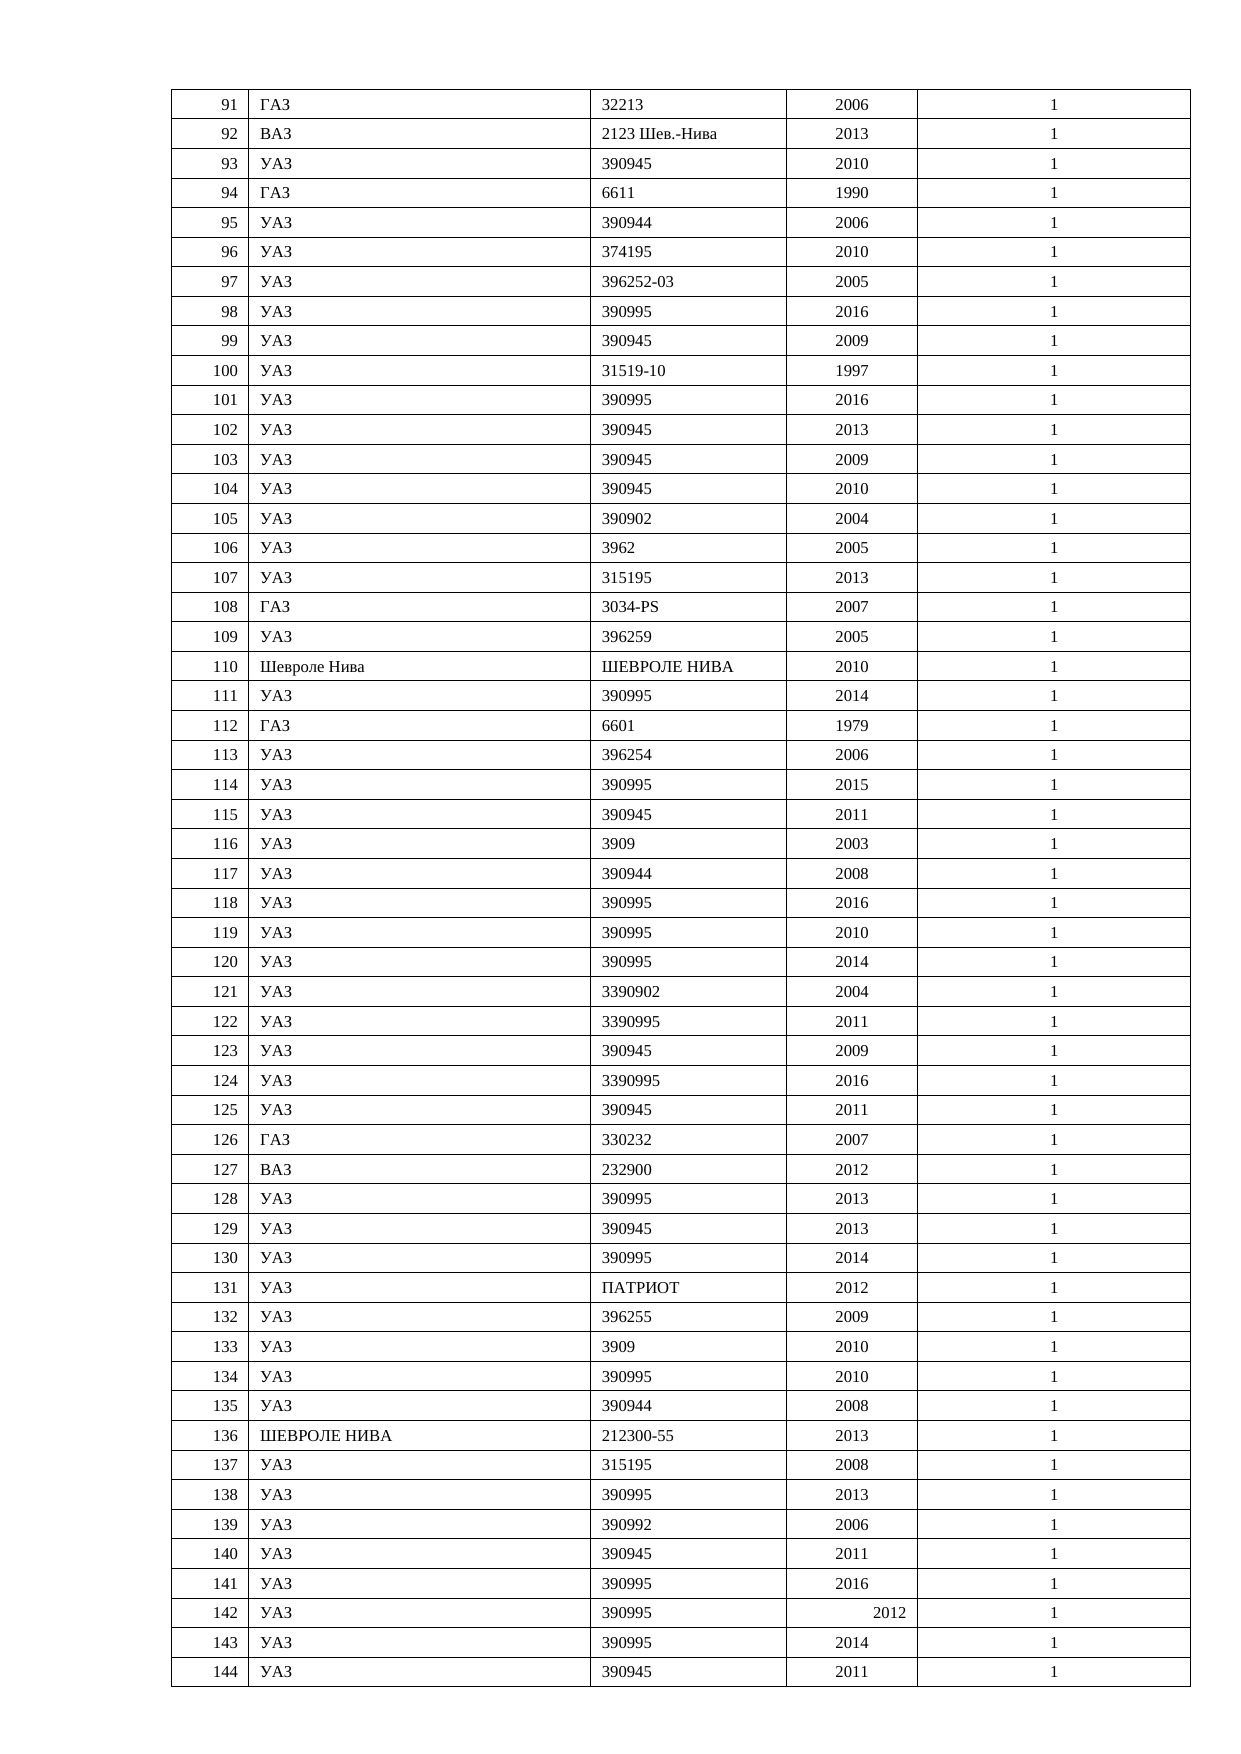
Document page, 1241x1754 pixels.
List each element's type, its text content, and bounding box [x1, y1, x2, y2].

table_cell 103 [172, 445, 248, 473]
table_cell Шевроле Нива [249, 652, 590, 680]
table_cell 2007 [787, 1125, 917, 1154]
table_cell 1 [918, 238, 1190, 266]
table_cell 2013 [787, 415, 917, 444]
table_cell 2013 [787, 119, 917, 148]
table_cell 1 [918, 119, 1190, 148]
table_cell 93 [172, 149, 248, 177]
table_cell 116 [172, 829, 248, 858]
table_cell 125 [172, 1096, 248, 1124]
table_cell 132 [172, 1303, 248, 1331]
table_cell 2011 [787, 1658, 917, 1686]
table_cell 3909 [591, 1332, 786, 1361]
table_cell 390945 [591, 445, 786, 473]
table_cell 1 [918, 534, 1190, 562]
table_cell 2010 [787, 474, 917, 503]
table_cell 123 [172, 1036, 248, 1065]
table_cell 3962 [591, 534, 786, 562]
table_cell 1 [918, 1244, 1190, 1272]
table_cell 102 [172, 415, 248, 444]
table_cell 6611 [591, 179, 786, 207]
table_cell 143 [172, 1628, 248, 1657]
table_cell 390992 [591, 1510, 786, 1538]
table_cell 390995 [591, 1569, 786, 1597]
table_cell 2006 [787, 1510, 917, 1538]
table_cell 1 [918, 1658, 1190, 1686]
table_cell 120 [172, 948, 248, 976]
table_cell 140 [172, 1539, 248, 1568]
table_cell 2008 [787, 1451, 917, 1479]
table_cell 390945 [591, 1096, 786, 1124]
table_cell 2009 [787, 1303, 917, 1331]
table_cell 1 [918, 711, 1190, 739]
table_cell 3034-PS [591, 593, 786, 621]
table_cell УАЗ [249, 1096, 590, 1124]
table_cell УАЗ [249, 1303, 590, 1331]
table_cell УАЗ [249, 622, 590, 651]
table_cell 2004 [787, 977, 917, 1006]
table_cell 106 [172, 534, 248, 562]
table_cell 1 [918, 1451, 1190, 1479]
table_cell 1 [918, 1214, 1190, 1242]
table_cell 2014 [787, 681, 917, 710]
table_cell 1 [918, 1510, 1190, 1538]
table_cell 2009 [787, 445, 917, 473]
table_cell 2016 [787, 889, 917, 917]
table_cell 1 [918, 829, 1190, 858]
table_cell 110 [172, 652, 248, 680]
table_cell 1 [918, 1332, 1190, 1361]
table_cell 330232 [591, 1125, 786, 1154]
table_cell 97 [172, 267, 248, 296]
table_cell 104 [172, 474, 248, 503]
table_cell 390945 [591, 800, 786, 828]
table_cell ГАЗ [249, 1125, 590, 1154]
table_cell 100 [172, 356, 248, 384]
table_cell УАЗ [249, 386, 590, 414]
table_cell 2016 [787, 297, 917, 325]
table_cell 1 [918, 918, 1190, 947]
table_cell 1 [918, 1096, 1190, 1124]
table_cell 112 [172, 711, 248, 739]
table_cell ГАЗ [249, 179, 590, 207]
table_cell 396254 [591, 741, 786, 769]
table_cell 2123 Шев.-Нива [591, 119, 786, 148]
table_cell 374195 [591, 238, 786, 266]
table_cell 2010 [787, 149, 917, 177]
table_cell 2008 [787, 1391, 917, 1420]
table_cell 32213 [591, 90, 786, 118]
table_cell 95 [172, 208, 248, 237]
table_cell УАЗ [249, 770, 590, 799]
table_cell 137 [172, 1451, 248, 1479]
table_cell 390995 [591, 1362, 786, 1390]
table_cell 136 [172, 1421, 248, 1449]
table_cell 129 [172, 1214, 248, 1242]
table_cell 96 [172, 238, 248, 266]
table_cell 390902 [591, 504, 786, 532]
table_cell 2016 [787, 1569, 917, 1597]
table_cell 390995 [591, 297, 786, 325]
table_cell 390945 [591, 326, 786, 355]
table_cell УАЗ [249, 1539, 590, 1568]
table_cell УАЗ [249, 297, 590, 325]
table_cell УАЗ [249, 415, 590, 444]
table_cell УАЗ [249, 504, 590, 532]
table_cell 2013 [787, 1184, 917, 1213]
table_cell 2005 [787, 534, 917, 562]
table_cell 1 [918, 208, 1190, 237]
table_cell 390945 [591, 149, 786, 177]
table_cell 390944 [591, 1391, 786, 1420]
table_cell 31519-10 [591, 356, 786, 384]
table_cell 390995 [591, 918, 786, 947]
table_cell УАЗ [249, 681, 590, 710]
table_cell 114 [172, 770, 248, 799]
table_cell 92 [172, 119, 248, 148]
table_cell УАЗ [249, 800, 590, 828]
table_cell УАЗ [249, 1451, 590, 1479]
table_cell ГАЗ [249, 711, 590, 739]
table_cell 1 [918, 267, 1190, 296]
table_cell 1 [918, 1155, 1190, 1183]
table_cell 1 [918, 1125, 1190, 1154]
table_cell 126 [172, 1125, 248, 1154]
table_cell 3390995 [591, 1007, 786, 1035]
table_cell 2009 [787, 1036, 917, 1065]
table_cell 1 [918, 1184, 1190, 1213]
table_cell 2010 [787, 652, 917, 680]
table_cell УАЗ [249, 1214, 590, 1242]
table_cell 1990 [787, 179, 917, 207]
table_cell УАЗ [249, 1036, 590, 1065]
table_cell 1 [918, 889, 1190, 917]
table_cell 1997 [787, 356, 917, 384]
table_cell УАЗ [249, 563, 590, 592]
table_cell 1 [918, 1391, 1190, 1420]
table_cell ВАЗ [249, 1155, 590, 1183]
table_cell УАЗ [249, 948, 590, 976]
table_cell УАЗ [249, 267, 590, 296]
table_cell УАЗ [249, 1391, 590, 1420]
table_cell 1 [918, 1480, 1190, 1509]
table_cell 2005 [787, 622, 917, 651]
table_cell 2012 [787, 1599, 917, 1627]
table_cell 107 [172, 563, 248, 592]
table_cell 2004 [787, 504, 917, 532]
table_cell 2010 [787, 918, 917, 947]
table_cell 2013 [787, 563, 917, 592]
table_cell 3909 [591, 829, 786, 858]
table_cell 1 [918, 1362, 1190, 1390]
table_cell 2012 [787, 1273, 917, 1302]
table_cell УАЗ [249, 1599, 590, 1627]
table_cell 1 [918, 948, 1190, 976]
table_cell 2008 [787, 859, 917, 887]
table_cell 119 [172, 918, 248, 947]
table_cell УАЗ [249, 1007, 590, 1035]
table_cell УАЗ [249, 238, 590, 266]
table_cell УАЗ [249, 1658, 590, 1686]
table_cell 2010 [787, 238, 917, 266]
table_cell 390945 [591, 474, 786, 503]
table_cell 396255 [591, 1303, 786, 1331]
table_cell 91 [172, 90, 248, 118]
table_cell УАЗ [249, 829, 590, 858]
table_cell 99 [172, 326, 248, 355]
table_cell 142 [172, 1599, 248, 1627]
table_cell УАЗ [249, 1628, 590, 1657]
table_cell 315195 [591, 563, 786, 592]
table_cell 2003 [787, 829, 917, 858]
table_cell ШЕВРОЛЕ НИВА [249, 1421, 590, 1449]
table_cell 2010 [787, 1332, 917, 1361]
table_cell 2005 [787, 267, 917, 296]
table_cell 2011 [787, 1007, 917, 1035]
table_cell 2013 [787, 1421, 917, 1449]
table_cell 1 [918, 149, 1190, 177]
table_cell 1 [918, 1628, 1190, 1657]
table_cell 390944 [591, 859, 786, 887]
table_cell 1 [918, 977, 1190, 1006]
table_cell 390995 [591, 1184, 786, 1213]
table_cell 108 [172, 593, 248, 621]
table_cell 1 [918, 179, 1190, 207]
table_cell УАЗ [249, 326, 590, 355]
table_cell УАЗ [249, 1244, 590, 1272]
table_cell 2014 [787, 948, 917, 976]
table_cell 1 [918, 622, 1190, 651]
table_cell УАЗ [249, 1273, 590, 1302]
table_cell 109 [172, 622, 248, 651]
table_cell 390995 [591, 948, 786, 976]
table_cell 135 [172, 1391, 248, 1420]
table_cell 1 [918, 1007, 1190, 1035]
table_cell 118 [172, 889, 248, 917]
table_cell УАЗ [249, 918, 590, 947]
table_cell 130 [172, 1244, 248, 1272]
table_cell УАЗ [249, 1569, 590, 1597]
table_cell 1 [918, 356, 1190, 384]
table_cell 2016 [787, 386, 917, 414]
table_cell 1 [918, 504, 1190, 532]
table_cell 1 [918, 445, 1190, 473]
table_cell 1 [918, 741, 1190, 769]
table_cell ГАЗ [249, 90, 590, 118]
table_cell 1 [918, 800, 1190, 828]
table_cell ШЕВРОЛЕ НИВА [591, 652, 786, 680]
table_cell 1 [918, 1569, 1190, 1597]
table_cell 232900 [591, 1155, 786, 1183]
table_cell УАЗ [249, 1362, 590, 1390]
table_cell 390945 [591, 1036, 786, 1065]
table_cell 390995 [591, 1480, 786, 1509]
table_cell 390995 [591, 1599, 786, 1627]
table_cell 3390995 [591, 1066, 786, 1094]
table_cell 1 [918, 681, 1190, 710]
table_cell 2011 [787, 1096, 917, 1124]
table_cell УАЗ [249, 1332, 590, 1361]
table_cell 1 [918, 1539, 1190, 1568]
table_cell 1 [918, 474, 1190, 503]
table_cell 113 [172, 741, 248, 769]
table_cell 315195 [591, 1451, 786, 1479]
table_cell 396252-03 [591, 267, 786, 296]
table_cell 2013 [787, 1214, 917, 1242]
table_cell 390995 [591, 770, 786, 799]
table_cell 1 [918, 593, 1190, 621]
table_cell УАЗ [249, 1510, 590, 1538]
table_cell УАЗ [249, 889, 590, 917]
table_cell 1 [918, 1273, 1190, 1302]
table_cell 2016 [787, 1066, 917, 1094]
table_cell 1 [918, 415, 1190, 444]
table_cell УАЗ [249, 1480, 590, 1509]
table_cell 122 [172, 1007, 248, 1035]
table_cell 1 [918, 652, 1190, 680]
table_cell 2015 [787, 770, 917, 799]
table_cell 2009 [787, 326, 917, 355]
table_cell 127 [172, 1155, 248, 1183]
table_cell 390995 [591, 681, 786, 710]
table_cell 139 [172, 1510, 248, 1538]
table_cell УАЗ [249, 208, 590, 237]
table_cell 2011 [787, 1539, 917, 1568]
table_cell УАЗ [249, 149, 590, 177]
table_cell УАЗ [249, 977, 590, 1006]
table_cell 2006 [787, 90, 917, 118]
table_cell 2011 [787, 800, 917, 828]
table_cell 390945 [591, 1214, 786, 1242]
table_cell УАЗ [249, 1066, 590, 1094]
table_cell ПАТРИОТ [591, 1273, 786, 1302]
table_cell 1 [918, 326, 1190, 355]
table_cell 1 [918, 770, 1190, 799]
table_cell 2006 [787, 741, 917, 769]
table_cell 6601 [591, 711, 786, 739]
table_cell 124 [172, 1066, 248, 1094]
table_cell 390945 [591, 415, 786, 444]
table_cell 2006 [787, 208, 917, 237]
table_cell 1 [918, 563, 1190, 592]
table_cell 133 [172, 1332, 248, 1361]
table_cell 1 [918, 386, 1190, 414]
table_cell УАЗ [249, 859, 590, 887]
table_cell ВАЗ [249, 119, 590, 148]
table_cell 141 [172, 1569, 248, 1597]
table_cell 2007 [787, 593, 917, 621]
table_cell 390995 [591, 386, 786, 414]
table_cell УАЗ [249, 356, 590, 384]
table_cell 115 [172, 800, 248, 828]
table_cell 131 [172, 1273, 248, 1302]
table_cell 390944 [591, 208, 786, 237]
table_cell 1 [918, 859, 1190, 887]
table_cell 1 [918, 1599, 1190, 1627]
table_cell 390995 [591, 1628, 786, 1657]
table_cell 390945 [591, 1658, 786, 1686]
table_cell УАЗ [249, 1184, 590, 1213]
table_cell 390995 [591, 1244, 786, 1272]
table_cell 1 [918, 1421, 1190, 1449]
table_cell УАЗ [249, 741, 590, 769]
table_cell 105 [172, 504, 248, 532]
table_cell 138 [172, 1480, 248, 1509]
table_cell 3390902 [591, 977, 786, 1006]
table_cell УАЗ [249, 445, 590, 473]
table_cell 2014 [787, 1628, 917, 1657]
table_cell 1 [918, 297, 1190, 325]
table_cell 121 [172, 977, 248, 1006]
table_cell 1 [918, 1066, 1190, 1094]
table_cell 1 [918, 90, 1190, 118]
table_cell 98 [172, 297, 248, 325]
table_cell 390945 [591, 1539, 786, 1568]
table_cell ГАЗ [249, 593, 590, 621]
table_cell 94 [172, 179, 248, 207]
table_cell 2013 [787, 1480, 917, 1509]
table_cell УАЗ [249, 534, 590, 562]
table_cell 1 [918, 1036, 1190, 1065]
table_cell 390995 [591, 889, 786, 917]
table_cell 2010 [787, 1362, 917, 1390]
table_cell 212300-55 [591, 1421, 786, 1449]
table_cell 1979 [787, 711, 917, 739]
table_cell 396259 [591, 622, 786, 651]
table_cell 134 [172, 1362, 248, 1390]
table_cell УАЗ [249, 474, 590, 503]
table_cell 111 [172, 681, 248, 710]
table_cell 2014 [787, 1244, 917, 1272]
table_cell 144 [172, 1658, 248, 1686]
table_cell 117 [172, 859, 248, 887]
table_cell 2012 [787, 1155, 917, 1183]
table_cell 1 [918, 1303, 1190, 1331]
table_cell 101 [172, 386, 248, 414]
table_cell 128 [172, 1184, 248, 1213]
